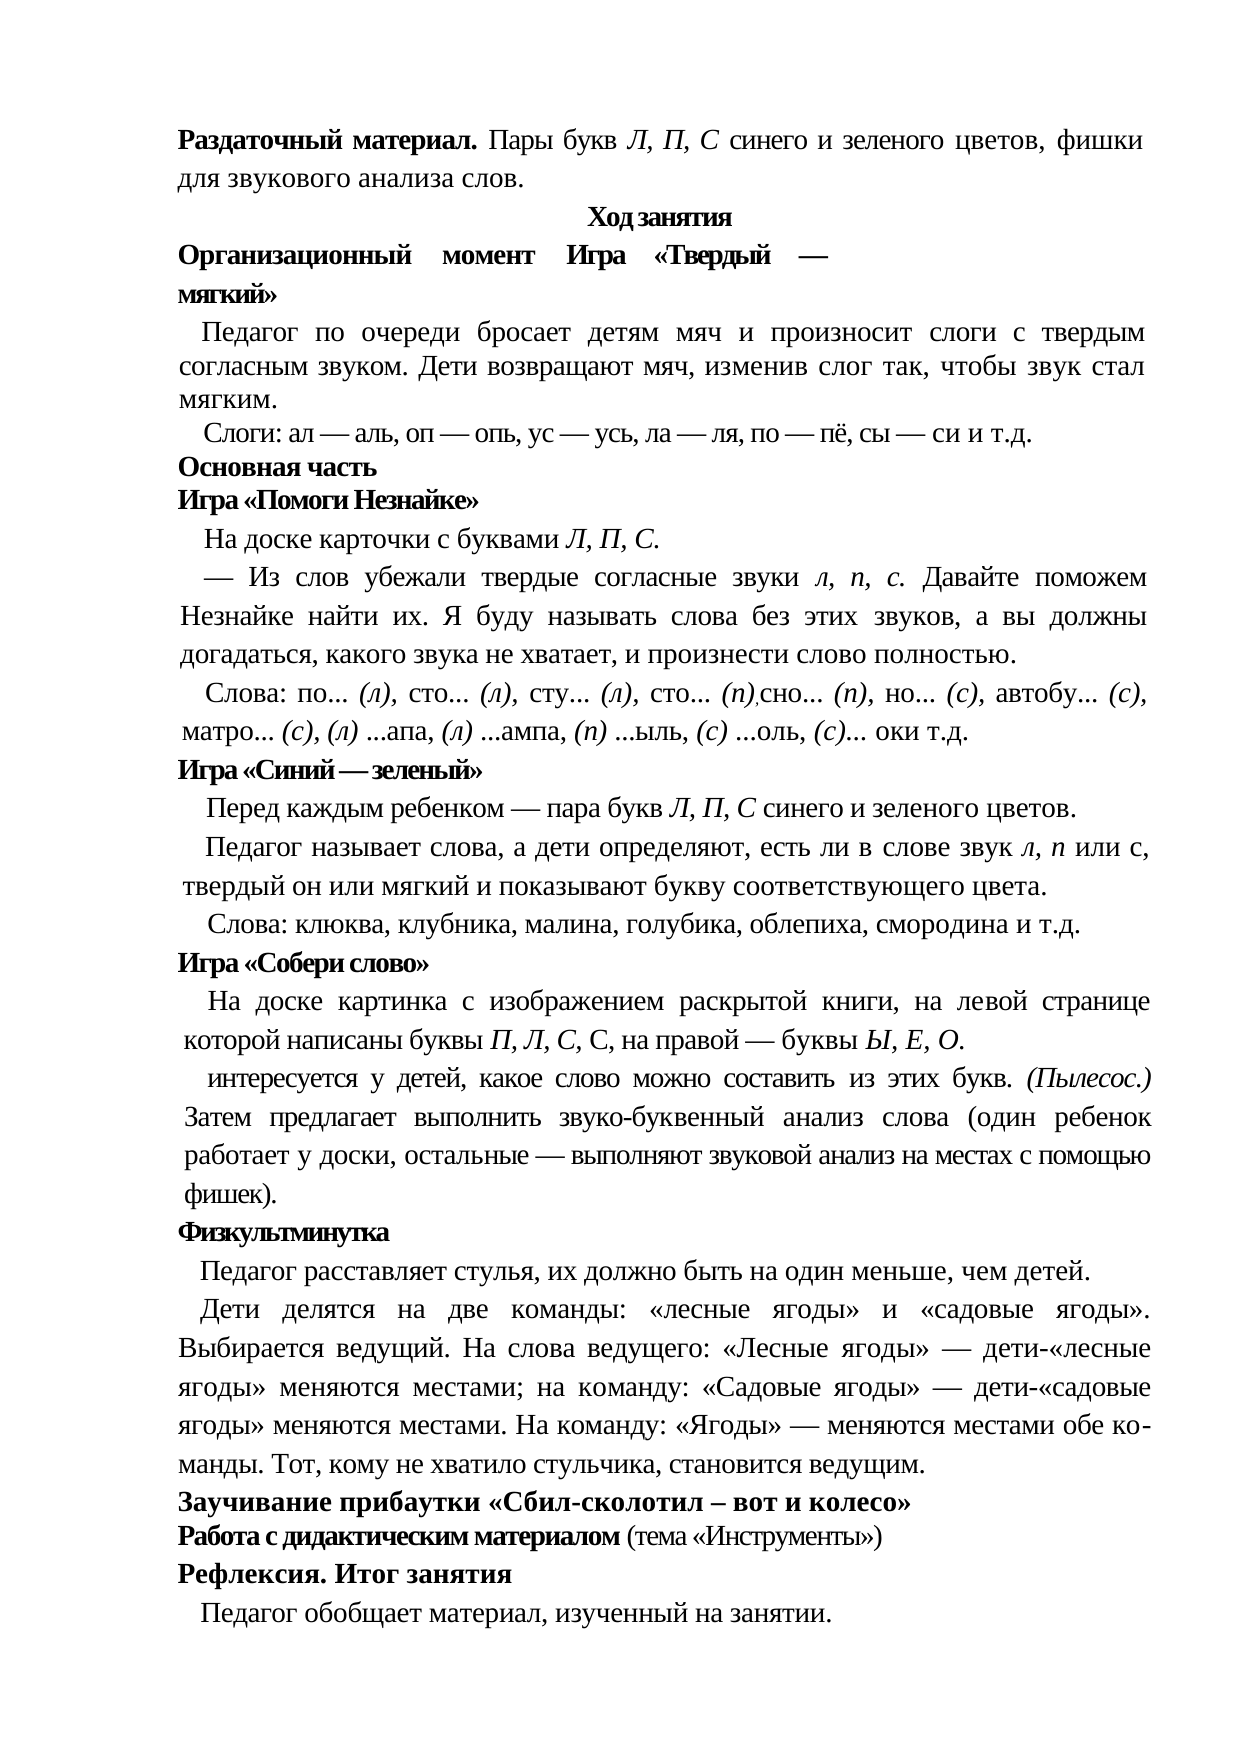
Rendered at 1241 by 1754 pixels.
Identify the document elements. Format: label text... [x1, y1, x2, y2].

text Педагог по очереди бросает детям мяч и произносит слоги с твердым согласным звуком. Дети возвращают мяч, изменив слог так, чтобы звук стал мягким. [179, 314, 1145, 415]
text Заучивание прибаутки «Сбил-сколотил – вот и колесо» [177, 1484, 1152, 1518]
text Игра «Синий — зеленый» [177, 752, 1152, 786]
text Педагог обобщает материал, изученный на занятии. [200, 1595, 1152, 1628]
text Игра «Собери слово» [177, 945, 1152, 978]
text интересуется у детей, какое слово можно составить из этих букв. (Пылесос.) Затем предлагает выполнить звуко-буквенный анализ слова (один ребенок работает у доски, остальные — выполняют звуковой анализ на местах с помощью фишек). [184, 1060, 1152, 1209]
text Педагог называет слова, а дети определяют, есть ли в слове звук л, п или с, твердый он или мягкий и показывают букву соответствующего цвета. [182, 829, 1150, 901]
text На доске карточки с буквами Л, П, С. [204, 521, 1152, 554]
text — Из слов убежали твердые согласные звуки л, п, с. Давайте поможем Незнайке найти их. Я буду называть слова без этих звуков, а вы должны догадаться, какого звука не хватает, и произнести слово полностью. [180, 559, 1147, 670]
text Физкультминутка [177, 1214, 1152, 1248]
text Игра «Помоги Незнайке» [177, 482, 1152, 516]
text Педагог расставляет стулья, их должно быть на один меньше, чем детей. [178, 1253, 1151, 1287]
text Организационный момент Игра «Твердый —мягкий» [177, 237, 828, 309]
text Слоги: ал — аль, оп — опь, ус — усь, ла — ля, по — пё, сы — си и т.д. [179, 415, 1145, 449]
text Работа с дидактическим материалом (тема «Инструменты») [177, 1518, 1152, 1551]
text Основная часть [177, 449, 1152, 482]
text На доске картинка с изображением раскрытой книги, на левой странице которой написаны буквы П, Л, С, С, на правой — буквы Ы, Е, О. [183, 983, 1150, 1055]
text Дети делятся на две команды: «лесные ягоды» и «садовые ягоды». Выбирается ведущий. На слова ведущего: «Лесные ягоды» — дети-«лесные ягоды» меняются местами; на команду: «Садовые ягоды» — дети-«садовые ягоды» меняются местами. На команду: «Ягоды» — меняются местами обе команды. Тот, кому не хватило стульчика, становится ведущим. [178, 1292, 1151, 1479]
text Перед каждым ребенком — пара букв Л, П, С синего и зеленого цветов. [181, 791, 1147, 824]
text Ход занятия [177, 199, 1144, 232]
text Рефлексия. Итог занятия [177, 1556, 922, 1590]
text Слова: клюква, клубника, малина, голубика, облепиха, смородина и т.д. [182, 906, 1149, 940]
text Раздаточный материал. Пары букв Л, П, С синего и зеленого цветов, фишки для звукового анализа слов. [177, 122, 1143, 194]
text Слова: по... (л), сто... (л), сту... (л), сто... (п),сно... (п), но... (с), автобу... (с), матро... (с), (л) ...апа, (л) ...ампа, (п) ...ыль, (с) ...оль, (с)... оки т.д. [182, 675, 1148, 747]
